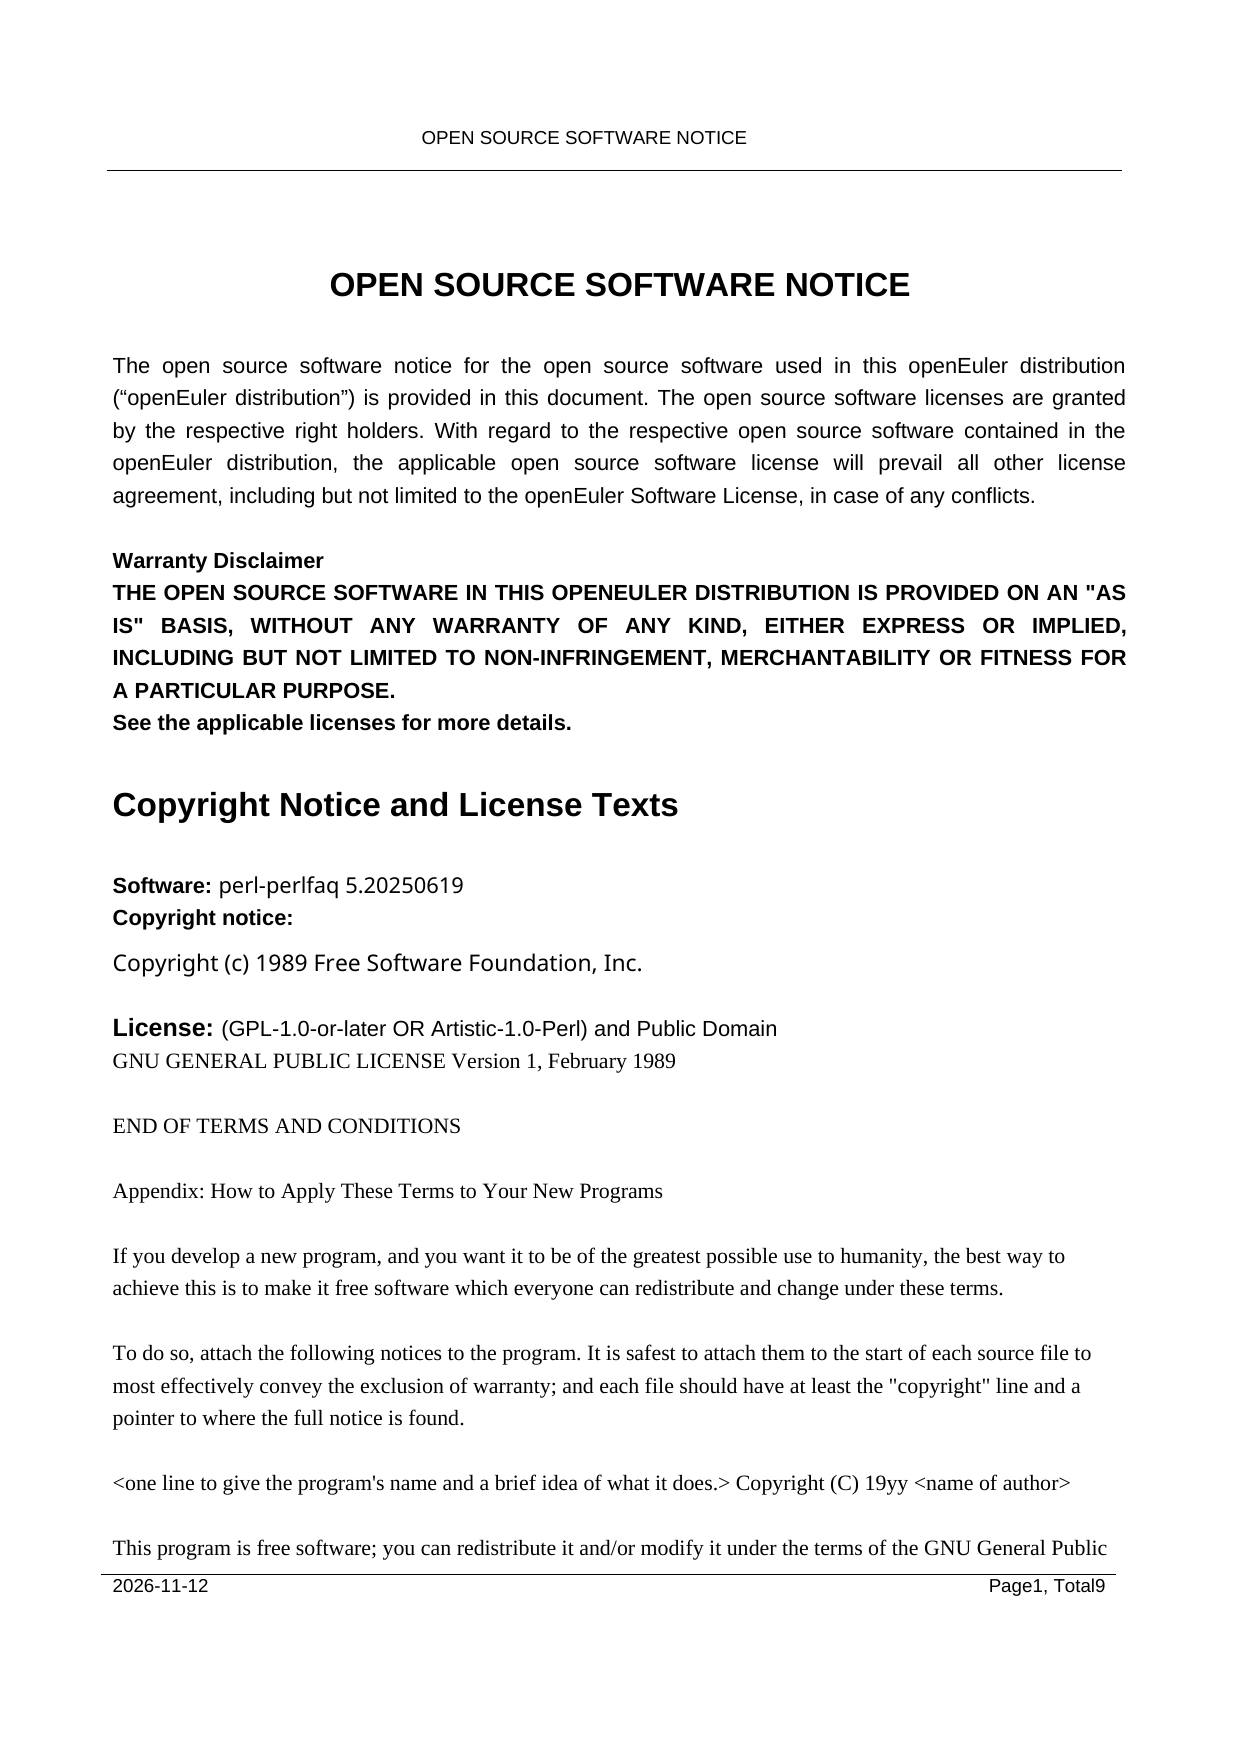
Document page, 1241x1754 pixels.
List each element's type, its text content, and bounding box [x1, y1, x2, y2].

text OPEN SOURCE SOFTWARE NOTICE [112, 251, 1128, 316]
text THE OPEN SOURCE SOFTWARE IN THIS OPENEULER DISTRIBUTION IS PROVIDED ON AN "AS IS" BASIS, WITHOUT ANY WARRANTY OF ANY KIND, EITHER EXPRESS OR IMPLIED, INCLUDING BUT NOT LIMITED TO NON-INFRINGEMENT, MERCHANTABILITY OR FITNESS FOR A PARTICULAR PURPOSE. See the applicable licenses for more details. [112, 576, 1128, 739]
text Copyright (c) 1989 Free Software Foundation, Inc. [112, 947, 1128, 1012]
text Warranty Disclaimer [112, 544, 1128, 576]
title Software: perl-perlfaq 5.20250619 [112, 869, 1128, 901]
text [112, 1044, 1128, 1564]
text Copyright Notice and License Texts [112, 771, 1128, 836]
text License: (GPL-1.0-or-later OR Artistic-1.0-Perl) and Public Domain [112, 1012, 1128, 1044]
text The open source software notice for the open source software used in this openEuler distribution (“openEuler distribution”) is provided in this document. The open source software licenses are granted by the respective right holders. With regard to the respective open source software contained in the openEuler distribution, the applicable open source software license will prevail all other license agreement, including but not limited to the openEuler Software License, in case of any conflicts. [112, 349, 1128, 511]
text Copyright notice: [112, 901, 1128, 934]
